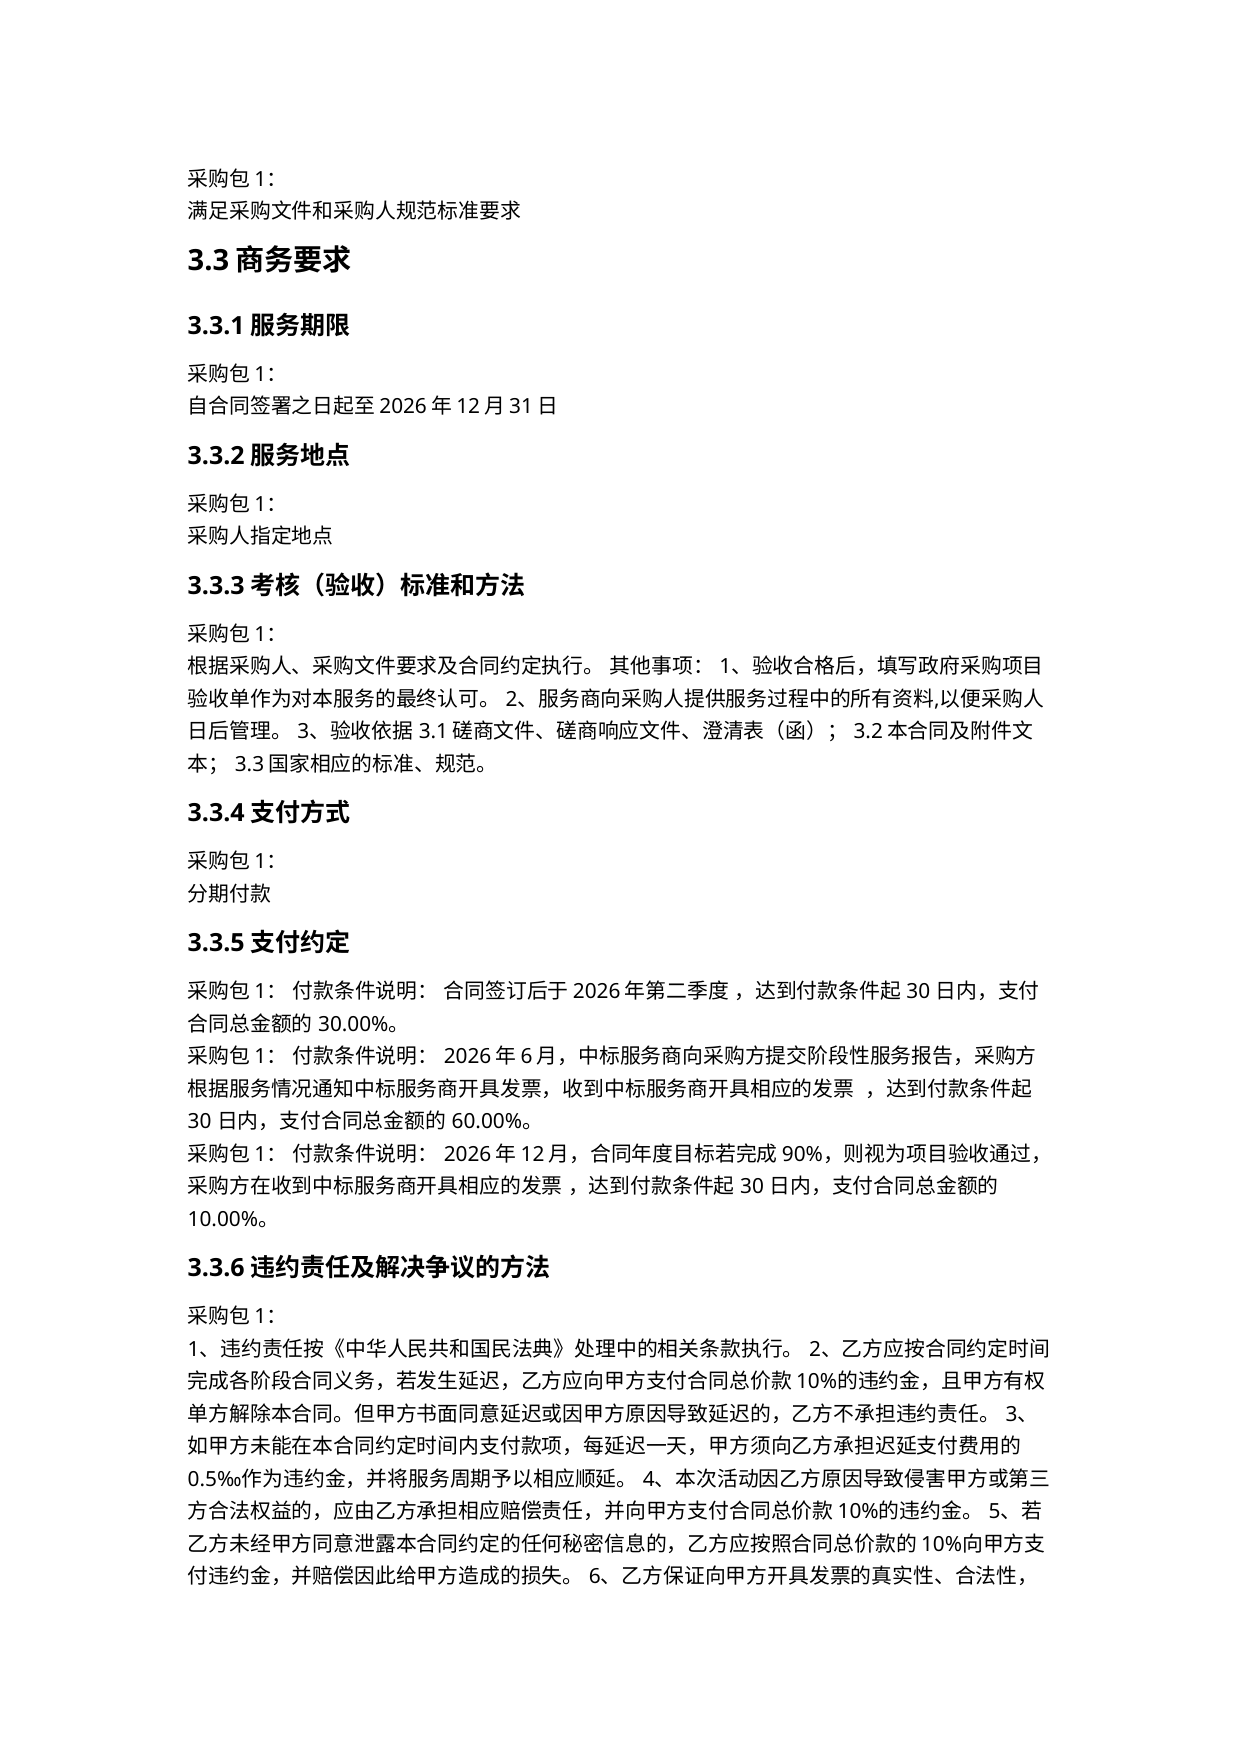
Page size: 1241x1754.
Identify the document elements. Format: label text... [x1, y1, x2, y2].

text 3.3.5支付约定 [187, 909, 1053, 974]
text 采购包1： [187, 357, 1053, 389]
text 采购包1： [187, 617, 1053, 649]
text 3.3.2服务地点 [187, 422, 1053, 487]
text 采购包1： [187, 162, 1053, 194]
text 采购包1： 付款条件说明： 合同签订后于2026年第二季度 ，达到付款条件起 30 日内，支付合同总金额的 30.00%。 [187, 974, 1053, 1039]
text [187, 1332, 1053, 1592]
text 根据采购人、采购文件要求及合同约定执行。 其他事项： 1、验收合格后，填写政府采购项目验收单作为对本服务的最终认可。 2、服务商向采购人提供服务过程中的所有资料,以便采购人日后管理。 3、验收依据 3.1磋商文件、磋商响应文件、澄清表（函）； 3.2本合同及附件文本； 3.3国家相应的标准、规范。 [187, 649, 1053, 779]
text 采购包1： [187, 1299, 1053, 1332]
text 3.3.1服务期限 [187, 292, 1053, 357]
text 自合同签署之日起至2026年12月31日 [187, 389, 1053, 422]
text 分期付款 [187, 877, 1053, 909]
text 采购包1： [187, 844, 1053, 877]
text 采购人指定地点 [187, 519, 1053, 552]
text 3.3商务要求 [187, 227, 1053, 292]
text 3.3.6违约责任及解决争议的方法 [187, 1234, 1053, 1299]
text 满足采购文件和采购人规范标准要求 [187, 194, 1053, 227]
text 采购包1： [187, 487, 1053, 519]
text 采购包1： 付款条件说明： 2026年12月，合同年度目标若完成90%，则视为项目验收通过，采购方在收到中标服务商开具相应的发票 ，达到付款条件起 30 日内，支付合同总金额的 10.00%。 [187, 1137, 1053, 1234]
text 3.3.3考核（验收）标准和方法 [187, 552, 1053, 617]
text 采购包1： 付款条件说明： 2026年6月，中标服务商向采购方提交阶段性服务报告，采购方根据服务情况通知中标服务商开具发票，收到中标服务商开具相应的发票 ，达到付款条件起 30 日内，支付合同总金额的 60.00%。 [187, 1039, 1053, 1137]
text 3.3.4支付方式 [187, 779, 1053, 844]
